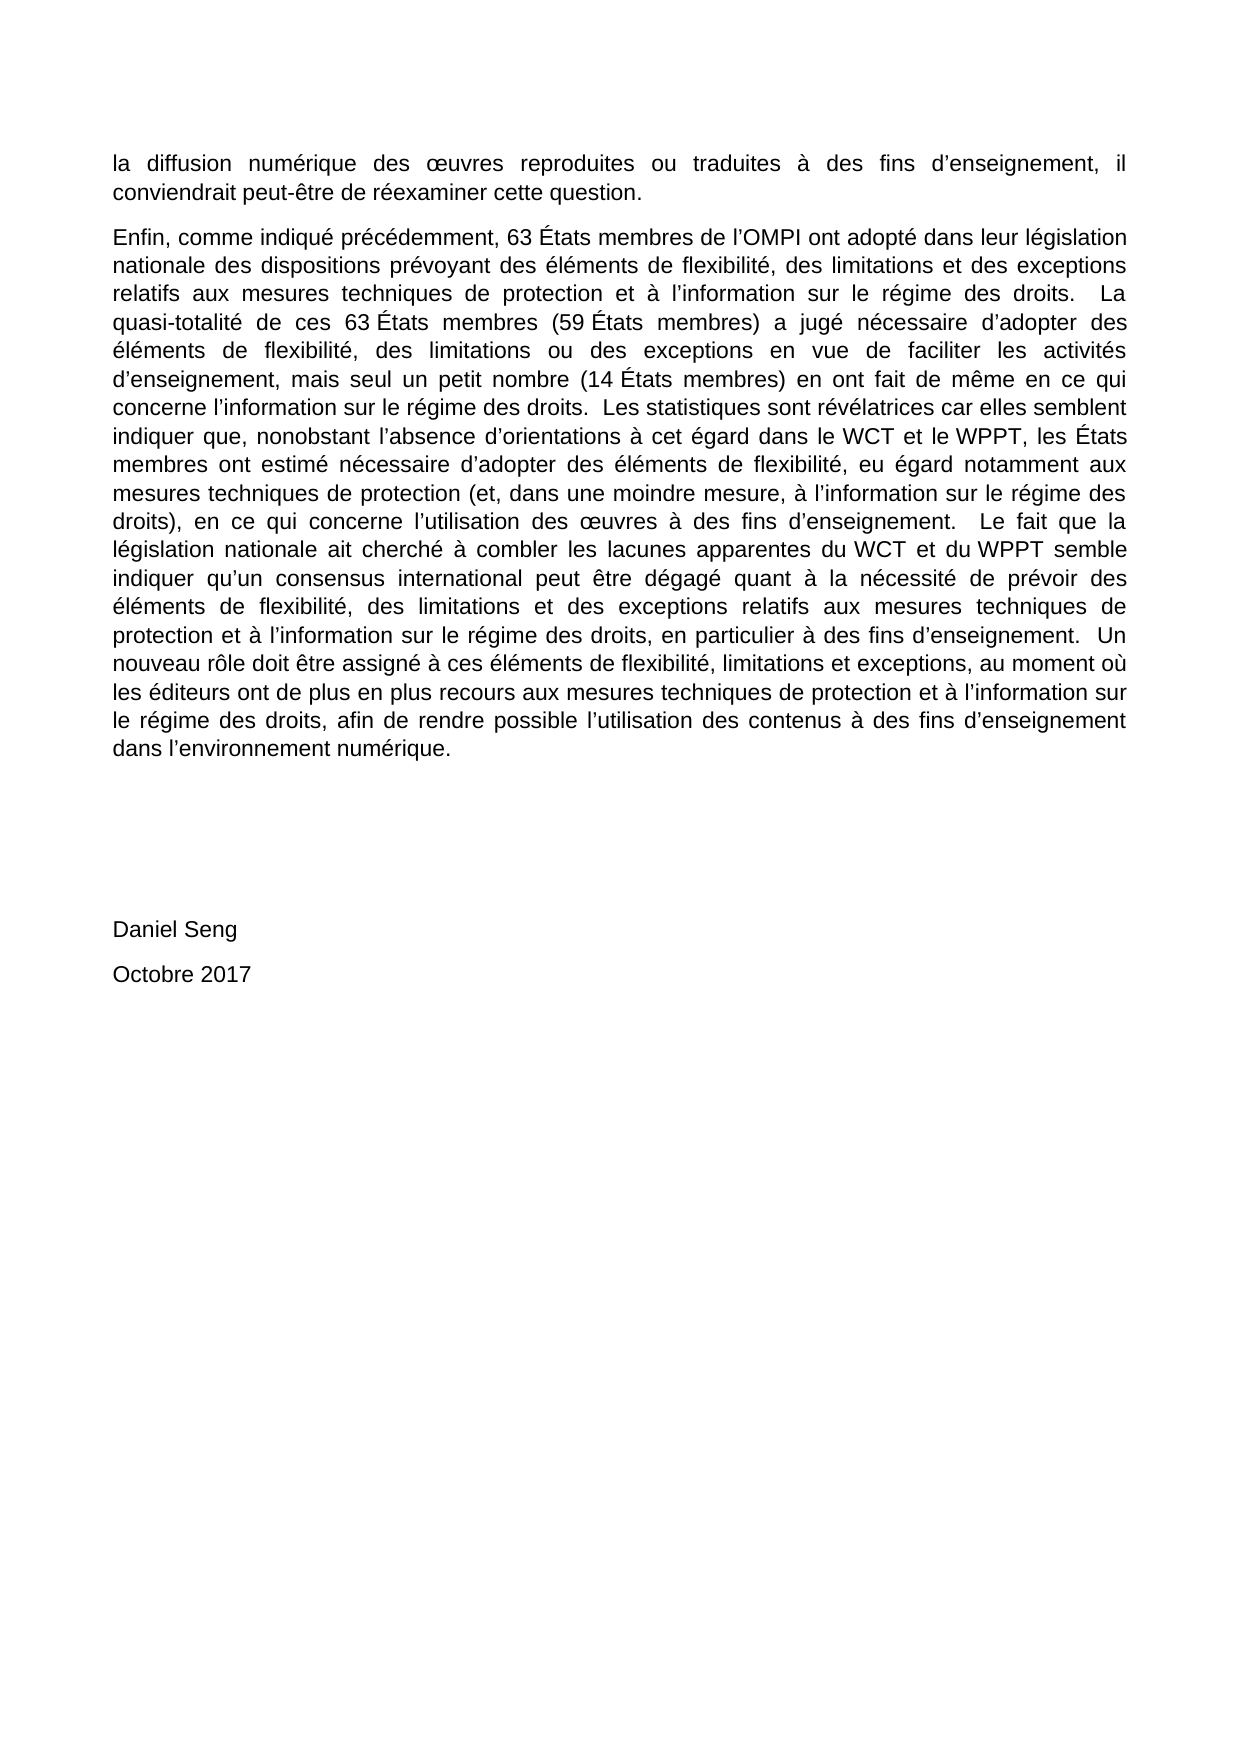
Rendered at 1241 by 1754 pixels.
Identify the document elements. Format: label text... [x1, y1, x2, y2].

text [112, 150, 1128, 205]
text Enfin, comme indiqué précédemment, 63 États membres de l’OMPI ont adopté dans leur législation nationale des dispositions prévoyant des éléments de flexibilité, des limitations et des exceptions relatifs aux mesures techniques de protection et à l’information sur le régime des droits. La quasi-totalité de ces 63 États membres (59 États membres) a jugé nécessaire d’adopter des éléments de flexibilité, des limitations ou des exceptions en vue de faciliter les activités d’enseignement, mais seul un petit nombre (14 États membres) en ont fait de même en ce qui concerne l’information sur le régime des droits. Les statistiques sont révélatrices car elles semblent indiquer que, nonobstant l’absence d’orientations à cet égard dans le WCT et le WPPT, les États membres ont estimé nécessaire d’adopter des éléments de flexibilité, eu égard notamment aux mesures techniques de protection (et, dans une moindre mesure, à l’information sur le régime des droits), en ce qui concerne l’utilisation des œuvres à des fins d’enseignement. Le fait que la législation nationale ait cherché à combler les lacunes apparentes du WCT et du WPPT semble indiquer qu’un consensus international peut être dégagé quant à la nécessité de prévoir des éléments de flexibilité, des limitations et des exceptions relatifs aux mesures techniques de protection et à l’information sur le régime des droits, en particulier à des fins d’enseignement. Un nouveau rôle doit être assigné à ces éléments de flexibilité, limitations et exceptions, au moment où les éditeurs ont de plus en plus recours aux mesures techniques de protection et à l’information sur le régime des droits, afin de rendre possible l’utilisation des contenus à des fins d’enseignement dans l’environnement numérique. [112, 223, 1128, 762]
text Daniel Seng [112, 916, 1128, 942]
text Octobre 2017 [112, 961, 1128, 987]
